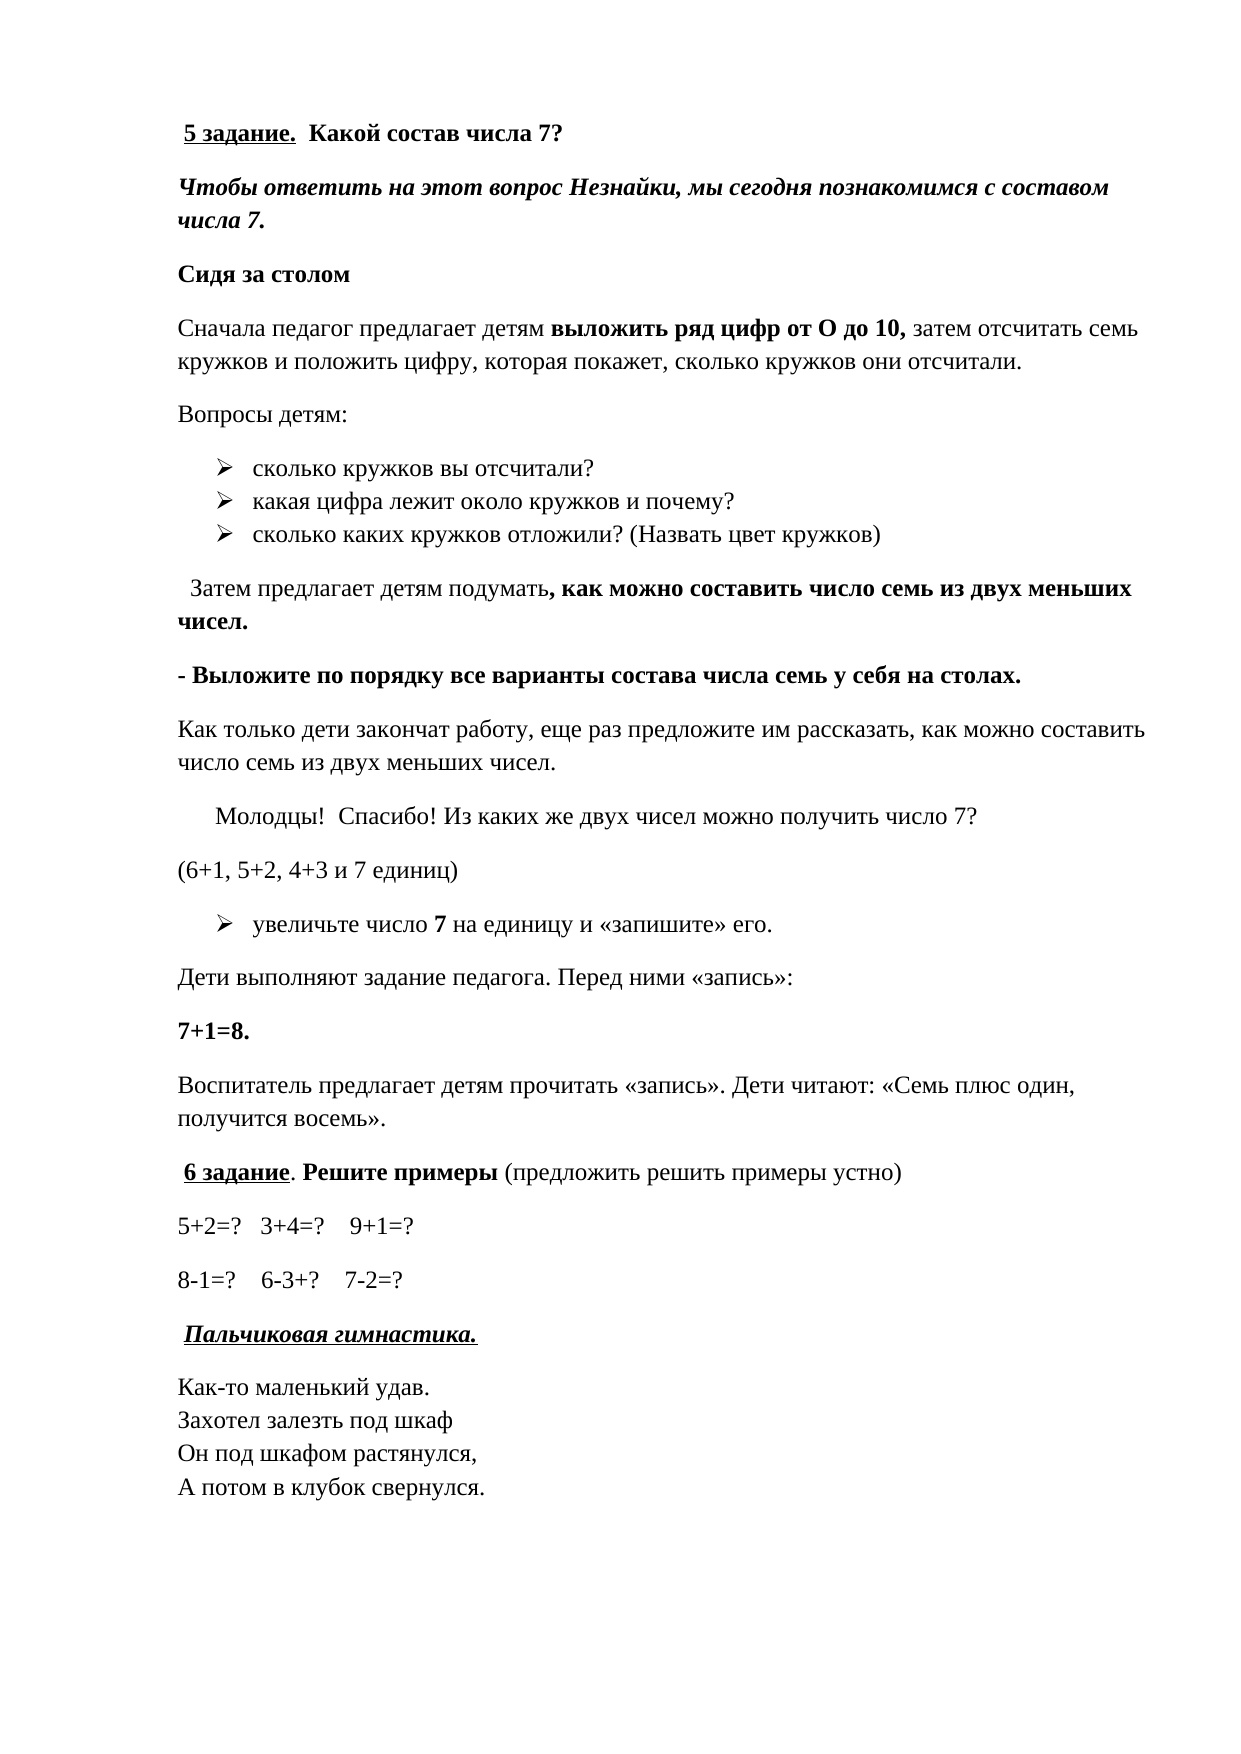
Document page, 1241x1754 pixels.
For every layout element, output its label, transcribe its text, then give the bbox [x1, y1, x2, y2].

text Дети выполняют задание педагога. Перед ними «запись»: [177, 962, 1152, 991]
text Воспитатель предлагает детям прочитать «запись». Дети читают: «Семь плюс один, получится восемь». [177, 1070, 1152, 1132]
text Затем предлагает детям подумать, как можно составить число семь из двух меньших чисел. [177, 573, 1152, 635]
text 7+1=8. [177, 1016, 1152, 1045]
text Молодцы! Спасибо! Из каких же двух чисел можно получить число 7? [177, 801, 1152, 830]
list какая цифра лежит около кружков и почему? [215, 486, 1152, 515]
text - Выложите по порядку все варианты состава числа семь у себя на столах. [177, 660, 1152, 689]
text Как только дети закончат работу, еще раз предложите им рассказать, как можно составить число семь из двух меньших чисел. [177, 714, 1152, 776]
text 8-1=? 6-3+? 7-2=? [177, 1265, 1152, 1293]
text Пальчиковая гимнастика. [177, 1319, 1152, 1347]
text 6 задание. Решите примеры (предложить решить примеры устно) [177, 1157, 1152, 1186]
text Сначала педагог предлагает детям выложить ряд цифр от О до 10, затем отсчитать семь кружков и положить цифру, которая покажет, сколько кружков они отсчитали. [177, 313, 1152, 374]
text 5 задание. Какой состав числа 7? [177, 118, 1152, 147]
text Чтобы ответить на этот вопрос Незнайки, мы сегодня познакомимся с составом числа 7. [177, 172, 1152, 234]
list увеличьте число 7 на единицу и «запишите» его. [215, 909, 1152, 937]
text Вопросы детям: [177, 399, 1152, 428]
text Сидя за столом [177, 259, 1152, 288]
list сколько каких кружков отложили? (Назвать цвет кружков) [215, 519, 1152, 548]
list сколько кружков вы отсчитали? [215, 453, 1152, 482]
text 5+2=? 3+4=? 9+1=? [177, 1211, 1152, 1240]
text Как-то маленький удав. Захотел залезть под шкаф Он под шкафом растянулся, А потом в клубок свернулся. [177, 1372, 1152, 1500]
text (6+1, 5+2, 4+3 и 7 единиц) [177, 855, 1152, 883]
